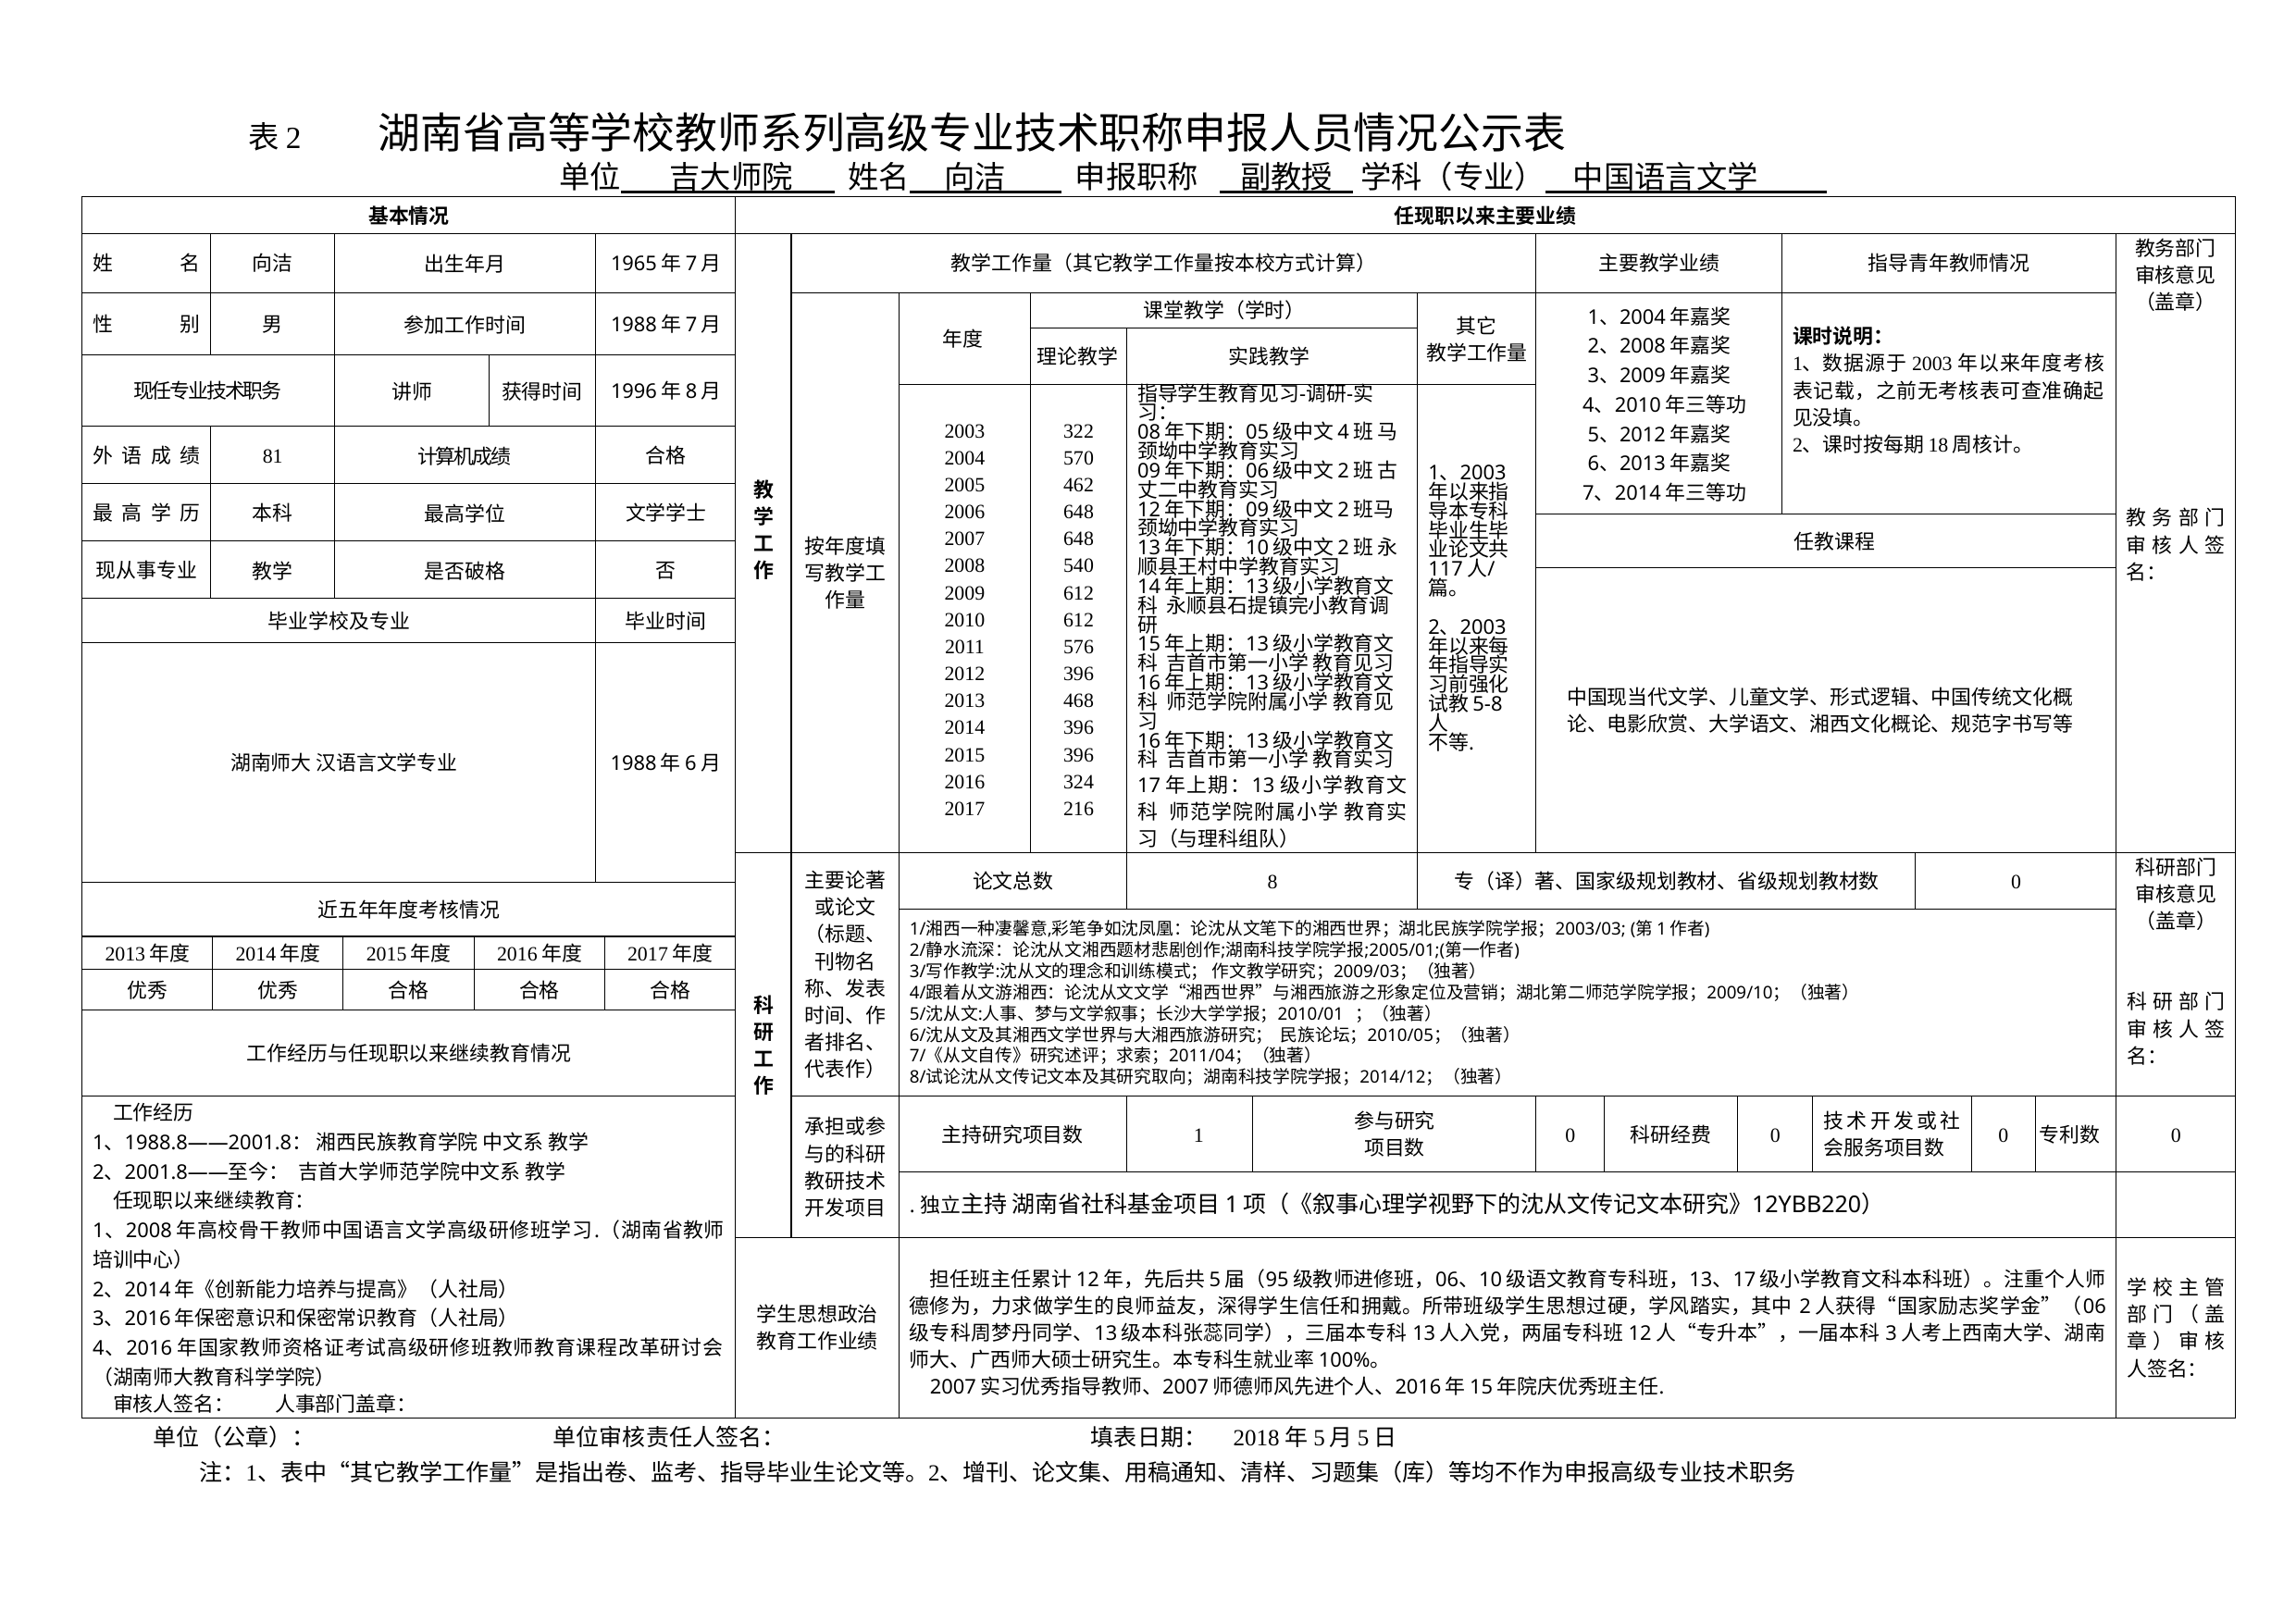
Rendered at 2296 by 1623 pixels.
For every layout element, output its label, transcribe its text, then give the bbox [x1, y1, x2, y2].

table_cell 其它 教学工作量 [1418, 293, 1535, 384]
table_cell 工作经历与任现职以来继续教育情况 [82, 1010, 735, 1096]
table_cell 是否破格 [335, 541, 595, 598]
table_cell 合格 [596, 427, 735, 483]
table_cell 教 学 工 作 [736, 234, 790, 852]
table_cell 计算机成绩 [335, 427, 595, 483]
table_cell 出生年月 [335, 234, 595, 292]
table_cell 中国现当代文学、儿童文学、形式逻辑、中国传统文化概论、电影欣赏、大学语文、湘西文化概论、规范字书写等 [1536, 568, 2116, 852]
table_cell 科研部门审核意见（盖章） 科研部门审核人签名： [2116, 853, 2235, 1096]
table_cell 2015年度 [343, 937, 474, 969]
table_cell 教务部门审核意见（盖章） 教务部门审核人签名： [2116, 234, 2235, 852]
table_cell 主要论著或论文（标题、刊物名称、发表时间、作者排名、代表作） [792, 853, 899, 1096]
table_cell 0 [1972, 1096, 2035, 1171]
table_cell 指导青年教师情况 [1782, 234, 2116, 292]
table_cell 主要教学业绩 [1536, 234, 1781, 292]
table_cell 1996年8月 [596, 355, 735, 426]
table_cell 合格 [605, 970, 735, 1010]
table_cell 课时说明： 数据源于2003年以来年度考核表记载，之前无考核表可查准确起见没填。 课时按每期18周核计。 [1782, 293, 2116, 514]
table_cell 外语成绩 [82, 427, 210, 483]
table_cell 讲师 [335, 355, 489, 426]
table_cell 0 [2116, 1096, 2235, 1171]
table_cell 1/湘西一种凄馨意,彩笔争如沈凤凰：论沈从文笔下的湘西世界；湖北民族学院学报；2003/03; (第1作者) 2/静水流深：论沈从文湘西题材悲剧创作;湖南科技学院学报;2005/01;(第一作者) 3/写作教学:沈从文的理念和训练模式； 作文教学研究；2009/03；（独著） 4/跟着从文游湘西：论沈从文文学“湘西世界”与湘西旅游之形象定位及营销；湖北第二师范学院学报；2009/10；（独著） 5/沈从文:人事、梦与文学叙事；长沙大学学报；2010/01 ；（独著） 6/沈从文及其湘西文学世界与大湘西旅游研究； 民族论坛；2010/05；（独著） 7/《从文自传》研究述评；求索；2011/04；（独著） 8/试论沈从文传记文本及其研究取向；湖南科技学院学报；2014/12；（独著） [900, 910, 2116, 1096]
table_cell 本科 [211, 484, 334, 540]
table_cell 学校主管部门（盖章）审核人签名： [2116, 1238, 2235, 1418]
table_cell 湖南师大 汉语言文学专业 [82, 643, 595, 882]
text 单位 吉大师院 姓名 向洁 申报职称 副教授 学科（专业） 中国语言文学 [153, 158, 2164, 196]
text 表2 湖南省高等学校教师系列高级专业技术职称申报人员情况公示表 [153, 112, 2164, 158]
table_cell 担任班主任累计12年，先后共5届（95级教师进修班，06、10级语文教育专科班，13、17级小学教育文科本科班）。注重个人师德修为，力求做学生的良师益友，深得学生信任和拥戴。所带班级学生思想过硬，学风踏实，其中2人获得“国家励志奖学金”（06级专科周梦丹同学、13级本科张蕊同学），三届本专科13人入党，两届专科班12人“专升本”，一届本科3人考上西南大学、湖南师大、广西师大硕士研究生。本专科生就业率100%。 2007实习优秀指导教师、2007师德师风先进个人、2016年15年院庆优秀班主任. [900, 1238, 2116, 1418]
table_cell 任教课程 [1536, 514, 2116, 567]
table_cell 否 [596, 541, 735, 598]
table_cell 课堂教学（学时） [1031, 293, 1417, 328]
table_cell 8 [1127, 853, 1417, 909]
table_cell 1988年7月 [596, 293, 735, 354]
table_cell 最高学历 [82, 484, 210, 540]
table_cell 2014年度 [213, 937, 342, 969]
table_cell 理论教学 [1031, 328, 1126, 384]
table_cell 专利数 [2036, 1096, 2116, 1171]
table_cell 1、2004年嘉奖 2、2008年嘉奖 3、2009年嘉奖 4、2010年三等功 5、2012年嘉奖 6、2013年嘉奖 7、2014年三等功 [1536, 293, 1781, 514]
table_cell 论文总数 [900, 853, 1126, 909]
table_cell 2003 2004 2005 2006 2007 2008 2009 2010 2011 2012 2013 2014 2015 2016 2017 [900, 385, 1030, 852]
table_cell 科 研 工 作 [736, 853, 790, 1237]
table_cell 教学工作量（其它教学工作量按本校方式计算） [792, 234, 1535, 292]
table_cell 男 [211, 293, 334, 354]
table_cell 毕业学校及专业 [82, 599, 595, 642]
table_cell . 独立主持 湖南省社科基金项目1项（《叙事心理学视野下的沈从文传记文本研究》12YBB220） [900, 1172, 2116, 1237]
table_cell 指导学生教育见习-调研-实习： 08年下期：05级中文4班 马颈坳中学教育实习 09年下期：06级中文2班 古丈二中教育实习 12年下期：09级中文2班马颈坳中学教育实习 13年下期：10级中文2班 永顺县王村中学教育实习 14年上期：13级小学教育文科 永顺县石提镇完小教育调研 15年上期：13级小学教育文科 吉首市第一小学 教育见习 16年上期：13级小学教育文科 师范学院附属小学 教育见习 16年下期：13级小学教育文科 吉首市第一小学 教育实习 17年上期：13级小学教育文科 师范学院附属小学 教育实习（与理科组队） [1127, 385, 1417, 852]
table_cell 最高学位 [335, 484, 595, 540]
table_cell 获得时间 [490, 355, 595, 426]
table_cell 1 [1127, 1096, 1252, 1171]
table_cell 专（译）著、国家级规划教材、省级规划教材数 [1418, 853, 1915, 909]
table_cell 参与研究 项目数 [1253, 1096, 1535, 1171]
text 单位（公章）： 单位审核责任人签名： 填表日期： 2018 年 5月5日 [153, 1419, 2164, 1453]
table_cell 毕业时间 [596, 599, 735, 642]
table_cell 2016年度 [475, 937, 604, 969]
table_cell 学生思想政治 教育工作业绩 [736, 1238, 899, 1418]
table_cell 年度 [900, 293, 1030, 384]
table_cell 承担或参与的科研教研技术开发项目 [792, 1096, 899, 1237]
table_header 基本情况 [82, 197, 735, 233]
table_cell 81 [211, 427, 334, 483]
table_cell 0 [1916, 853, 2116, 909]
text 注：1、表中“其它教学工作量”是指出卷、监考、指导毕业生论文等。2、增刊、论文集、用稿通知、清样、习题集（库）等均不作为申报高级专业技术职务 [153, 1453, 2164, 1488]
table_cell 按年度填写教学工作量 [792, 293, 899, 852]
table_cell 向洁 [211, 234, 334, 292]
table_cell 2017年度 [605, 937, 735, 969]
table_cell 现从事专业 [82, 541, 210, 598]
table_cell 322 570 462 648 648 540 612 612 576 396 468 396 396 324 216 [1031, 385, 1126, 852]
table_cell 现任专业技术职务 [82, 355, 334, 426]
table_cell 1965年7月 [596, 234, 735, 292]
table_cell 0 [1738, 1096, 1812, 1171]
table_cell 技术开发或社会服务项目数 [1813, 1096, 1971, 1171]
table_cell [2116, 1172, 2235, 1237]
table_cell 1、2003年以来指导本专科毕业生毕业论文共117人/篇。 2、2003年以来每年指导实习前强化试教5-8人 不等. [1418, 385, 1535, 852]
table_cell 2013年度 [82, 937, 212, 969]
table_cell 教学 [211, 541, 334, 598]
table_cell 科研经费 [1605, 1096, 1737, 1171]
table_cell 文学学士 [596, 484, 735, 540]
table_cell 工作经历 1、1988.8——2001.8： 湘西民族教育学院 中文系 教学 2、2001.8——至今： 吉首大学师范学院中文系 教学 任现职以来继续教育： 1、2008年高校骨干教师中国语言文学高级研修班学习.（湖南省教师培训中心） 2、2014年《创新能力培养与提高》（人社局） 3、2016年保密意识和保密常识教育（人社局） 4、2016年国家教师资格证考试高级研修班教师教育课程改革研讨会（湖南师大教育科学学院） 审核人签名： 人事部门盖章： [82, 1096, 735, 1418]
table_cell 参加工作时间 [335, 293, 595, 354]
table_cell 近五年年度考核情况 [82, 883, 735, 935]
table_cell 合格 [475, 970, 604, 1010]
table_cell 合格 [343, 970, 474, 1010]
table_cell 主持研究项目数 [900, 1096, 1126, 1171]
table_cell 1988年6月 [596, 643, 735, 882]
table_cell 优秀 [213, 970, 342, 1010]
table_cell 0 [1536, 1096, 1604, 1171]
table_cell 优秀 [82, 970, 212, 1010]
table_cell 实践教学 [1127, 328, 1417, 384]
table_cell 性 别 [82, 293, 210, 354]
table_cell 姓 名 [82, 234, 210, 292]
table_header 任现职以来主要业绩 [736, 197, 2235, 233]
